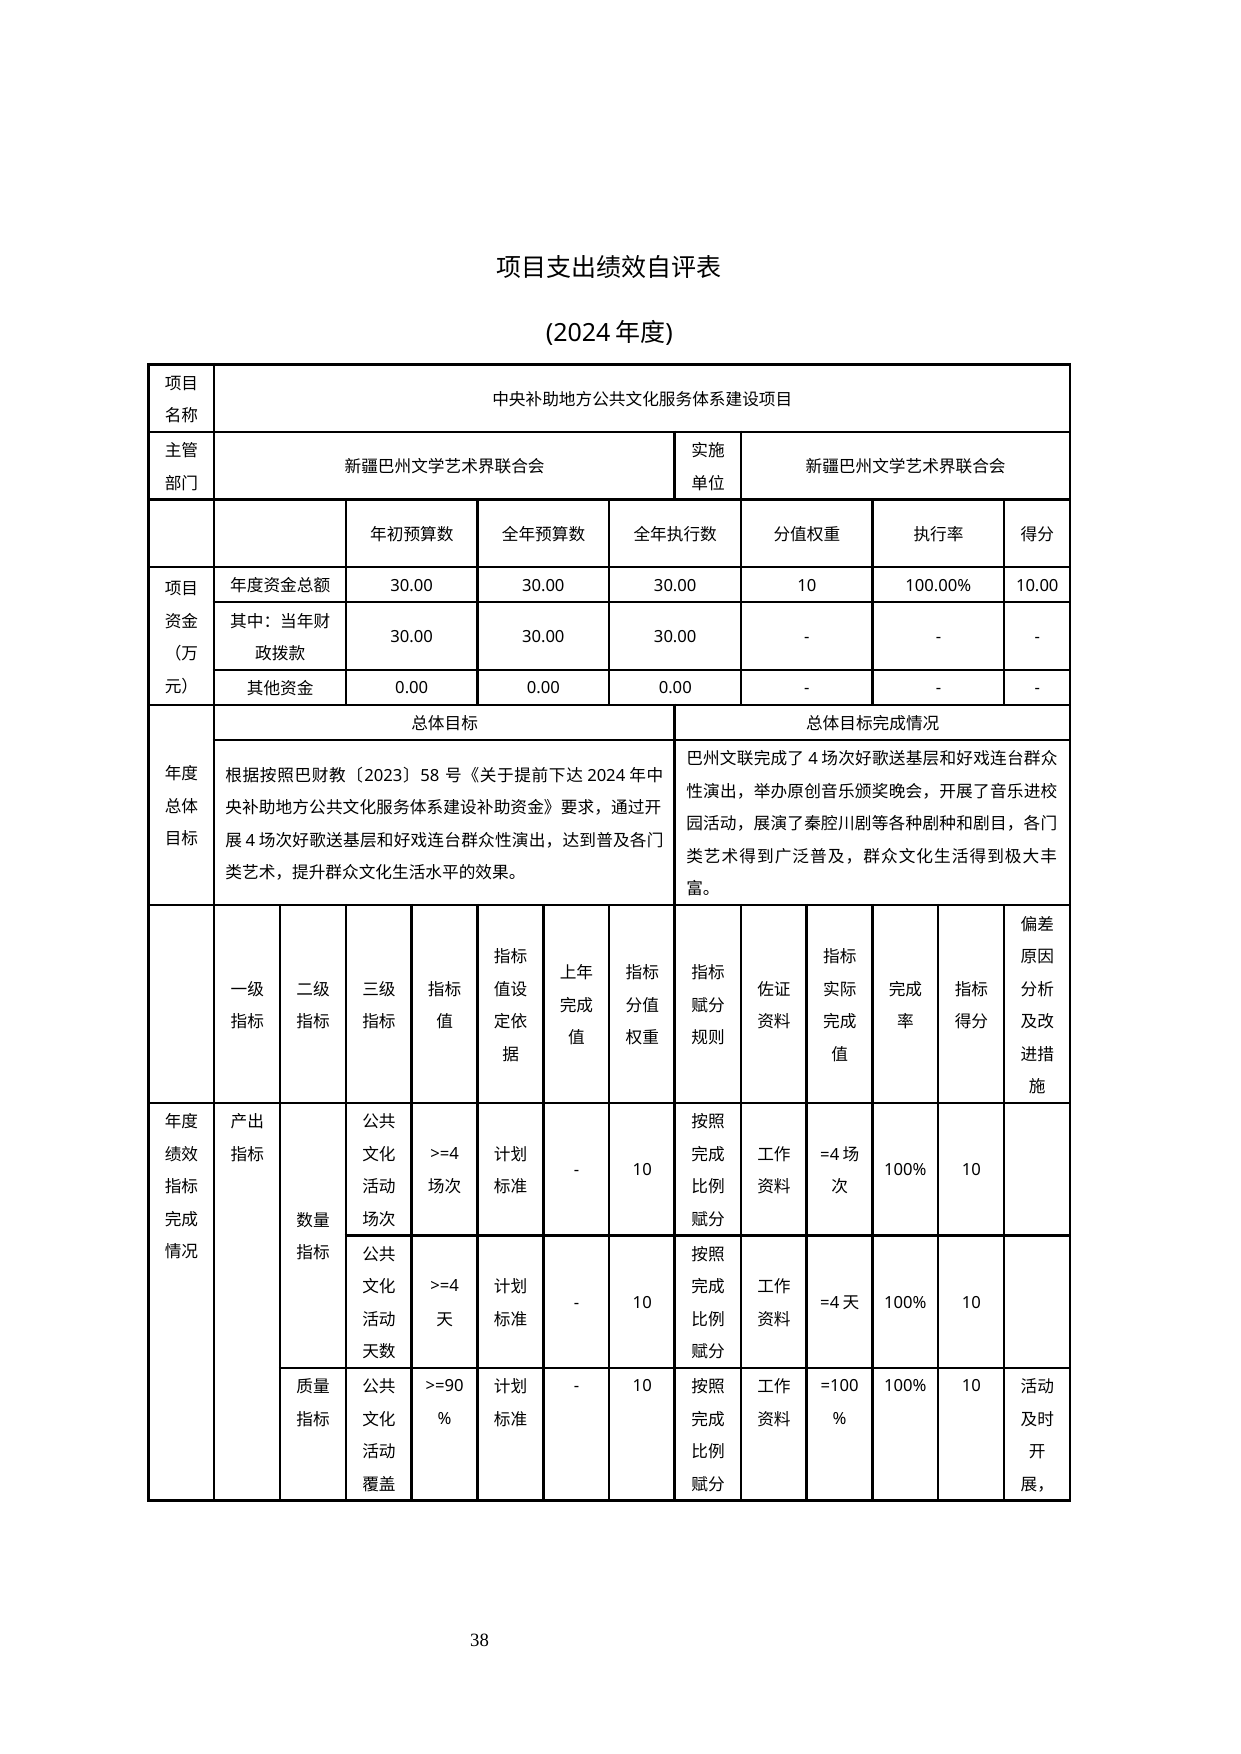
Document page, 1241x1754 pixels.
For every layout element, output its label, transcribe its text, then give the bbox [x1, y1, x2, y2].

table_cell 公共文化活动覆盖率 [347, 1369, 410, 1499]
table_cell 巴州文联完成了4场次好歌送基层和好戏连台群众性演出，举办原创音乐颁奖晚会，开展了音乐进校园活动，展演了秦腔川剧等各种剧种和剧目，各门类艺术得到广泛普及，群众文化生活得到极大丰富。 [676, 741, 1069, 904]
table_cell 工作资料 [742, 1369, 805, 1499]
table_cell 100% [874, 1237, 937, 1367]
table_cell 0.00 [347, 671, 476, 703]
table_cell 新疆巴州文学艺术界联合会 [742, 433, 1069, 498]
table_cell - [1005, 603, 1069, 668]
table_cell 100.00% [874, 568, 1003, 601]
table_cell 10 [939, 1369, 1003, 1499]
table_cell 主管部门 [150, 433, 213, 498]
table_cell 上年完成值 [545, 906, 608, 1101]
table_cell - [874, 603, 1003, 668]
table_cell - [742, 603, 871, 668]
table_cell 10 [610, 1104, 673, 1234]
table_cell 0.00 [479, 671, 608, 703]
table_cell [215, 501, 345, 566]
table_cell 指标实际完成值 [808, 906, 871, 1101]
table_cell 指标值 [413, 906, 476, 1101]
table_cell 实施单位 [676, 433, 740, 498]
table_cell 项目名称 [150, 366, 213, 431]
table_cell 其他资金 [215, 671, 345, 703]
table_cell 得分 [1005, 501, 1069, 566]
table_cell 10.00 [1005, 568, 1069, 601]
table_cell - [742, 671, 871, 703]
table_cell 总体目标完成情况 [676, 706, 1069, 739]
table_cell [1005, 1369, 1069, 1499]
table_cell 全年执行数 [610, 501, 740, 566]
table_cell [150, 501, 213, 566]
table_cell 10 [939, 1237, 1003, 1367]
table_cell 分值权重 [742, 501, 871, 566]
table_cell 年初预算数 [347, 501, 476, 566]
table_cell 产出指标 [215, 1104, 279, 1499]
table_cell 30.00 [479, 568, 608, 601]
table_cell 按照完成比例赋分 [676, 1104, 740, 1234]
table_cell [1005, 1237, 1069, 1367]
table_cell 指标赋分规则 [676, 906, 740, 1101]
table_cell 一级指标 [215, 906, 279, 1101]
table_cell 数量指标 [281, 1104, 345, 1367]
table_cell 计划标准 [479, 1237, 542, 1367]
table_cell 工作资料 [742, 1237, 805, 1367]
table_cell >=90% [413, 1369, 476, 1499]
table_cell 偏差原因分析及改进措施 [1005, 906, 1069, 1101]
table_cell - [874, 671, 1003, 703]
table_cell 0.00 [610, 671, 740, 703]
table_cell =100% [808, 1369, 871, 1499]
table_cell 30.00 [479, 603, 608, 668]
table_cell 100% [874, 1369, 937, 1499]
table_cell 执行率 [874, 501, 1003, 566]
table_cell 公共文化活动场次 [347, 1104, 410, 1234]
table_cell 指标值设定依据 [479, 906, 542, 1101]
table_cell 按照完成比例赋分 [676, 1237, 740, 1367]
table_cell 10 [610, 1369, 673, 1499]
table_cell 10 [742, 568, 871, 601]
table_cell =4场次 [808, 1104, 871, 1234]
table_cell 二级指标 [281, 906, 345, 1101]
table_cell 10 [610, 1237, 673, 1367]
table_cell 100% [874, 1104, 937, 1234]
table_cell >=4天 [413, 1237, 476, 1367]
table_cell (2024年度) [148, 298, 1070, 363]
table_cell 新疆巴州文学艺术界联合会 [215, 433, 673, 498]
table_cell 公共文化活动天数 [347, 1237, 410, 1367]
table_cell - [545, 1237, 608, 1367]
table_cell 其中：当年财政拨款 [215, 603, 345, 668]
table_cell 根据按照巴财教〔2023〕58 号《关于提前下达2024年中央补助地方公共文化服务体系建设补助资金》要求，通过开展4场次好歌送基层和好戏连台群众性演出，达到普及各门类艺术，提升群众文化生活水平的效果。 [215, 741, 673, 904]
table_header 项目支出绩效自评表 [148, 233, 1070, 298]
table_cell 30.00 [347, 568, 476, 601]
table_cell 中央补助地方公共文化服务体系建设项目 [215, 366, 1069, 431]
table_cell 年度总体目标 [150, 706, 213, 904]
table_cell - [1005, 671, 1069, 703]
table_cell - [545, 1104, 608, 1234]
table_cell [150, 906, 213, 1101]
table_cell 三级指标 [347, 906, 410, 1101]
table_cell 按照完成比例赋分 [676, 1369, 740, 1499]
table_cell [1005, 1104, 1069, 1234]
table_cell 佐证资料 [742, 906, 805, 1101]
table_cell 计划标准 [479, 1369, 542, 1499]
table_cell 总体目标 [215, 706, 673, 739]
table_cell =4天 [808, 1237, 871, 1367]
table_cell - [545, 1369, 608, 1499]
table_cell 全年预算数 [479, 501, 608, 566]
table_cell 完成率 [874, 906, 937, 1101]
table_cell 计划标准 [479, 1104, 542, 1234]
table_cell >=4场次 [413, 1104, 476, 1234]
table_cell 30.00 [610, 568, 740, 601]
table_cell 年度绩效指标完成情况 [150, 1104, 213, 1499]
table_cell 30.00 [347, 603, 476, 668]
table_cell 年度资金总额 [215, 568, 345, 601]
table_cell 30.00 [610, 603, 740, 668]
table_cell 工作资料 [742, 1104, 805, 1234]
table_cell 10 [939, 1104, 1003, 1234]
table_cell 指标分值权重 [610, 906, 673, 1101]
table_cell 指标得分 [939, 906, 1003, 1101]
table_cell 项目资金 （万元） [150, 568, 213, 703]
table_cell 质量指标 [281, 1369, 345, 1499]
